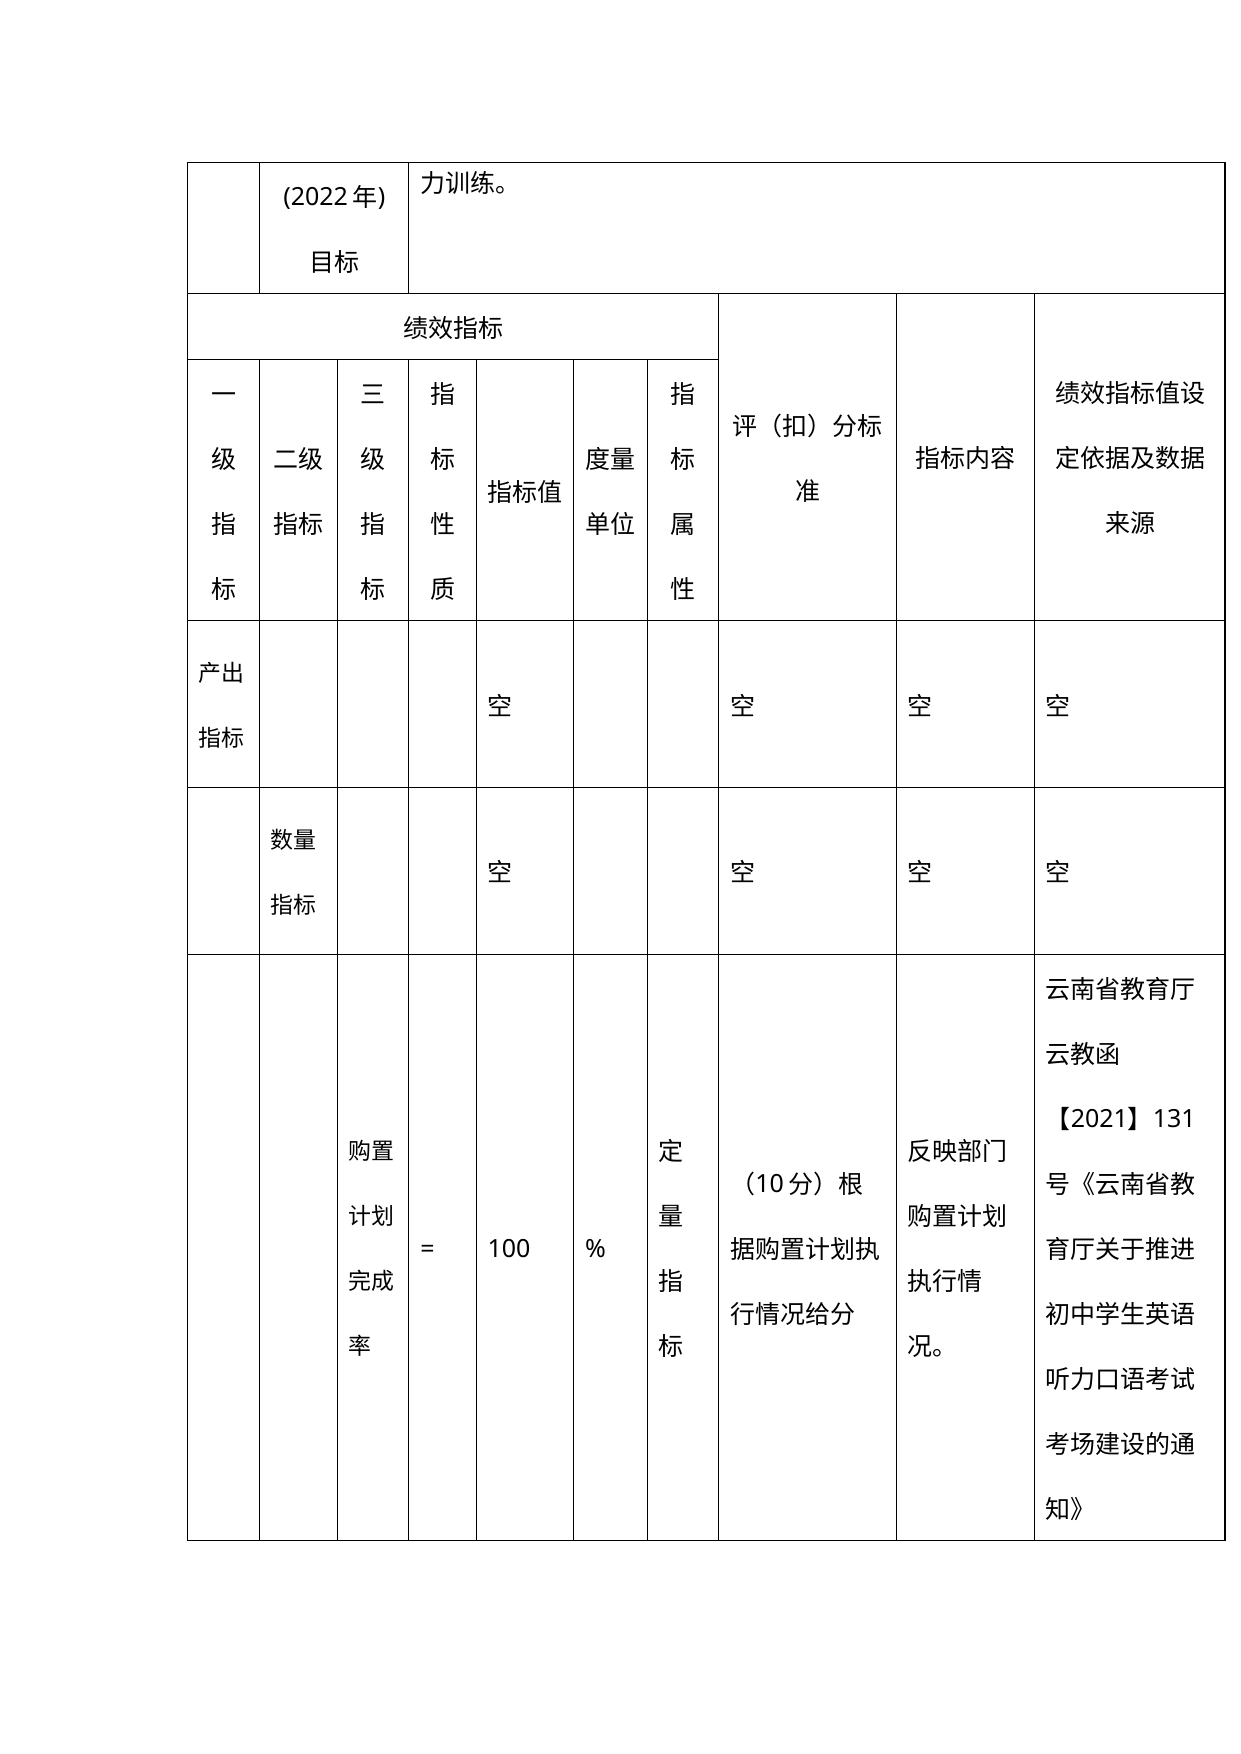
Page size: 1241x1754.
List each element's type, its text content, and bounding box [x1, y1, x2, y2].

table_cell [648, 788, 718, 954]
table_cell 反映部门购置计划执行情况。 [897, 955, 1034, 1540]
table_cell = [409, 955, 476, 1540]
table_cell 一级指标 [188, 360, 259, 620]
table_cell [338, 621, 408, 787]
table_cell 定量指标 [648, 955, 718, 1540]
table_cell [260, 621, 337, 787]
table_cell 度量单位 [574, 360, 647, 620]
table_cell 三级指标 [338, 360, 408, 620]
table_cell 空 [897, 788, 1034, 954]
table_cell 指标内容 [897, 294, 1034, 620]
table_cell [409, 788, 476, 954]
table_cell 空 [1035, 788, 1224, 954]
table_cell 数量指标 [260, 788, 337, 954]
table_cell [188, 955, 259, 1540]
table_cell 100 [477, 955, 573, 1540]
table_cell [648, 621, 718, 787]
table_cell 空 [477, 621, 573, 787]
table_cell 空 [719, 621, 896, 787]
table_cell （10分）根据购置计划执行情况给分 [719, 955, 896, 1540]
table_cell 空 [477, 788, 573, 954]
table_cell 指标值 [477, 360, 573, 620]
table_cell 空 [1035, 621, 1224, 787]
table_cell 评（扣）分标准 [719, 294, 896, 620]
table_cell [260, 955, 337, 1540]
table_cell [574, 621, 647, 787]
table_cell 绩效指标 [188, 294, 718, 359]
table_cell [409, 621, 476, 787]
table_cell 指标性质 [409, 360, 476, 620]
table_cell % [574, 955, 647, 1540]
table_cell 指标属性 [648, 360, 718, 620]
table_cell [338, 788, 408, 954]
table_cell [188, 788, 259, 954]
table_cell 购置计划完成率 [338, 955, 408, 1540]
table_cell 二级指标 [260, 360, 337, 620]
table_cell 空 [719, 788, 896, 954]
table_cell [1035, 955, 1224, 1540]
table_cell 空 [897, 621, 1034, 787]
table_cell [409, 163, 1224, 293]
table_cell [574, 788, 647, 954]
table_cell 绩效指标值设定依据及数据来源 [1035, 294, 1224, 620]
table_cell 预算年度(2022年)目标 [260, 163, 408, 293]
table_cell 产出指标 [188, 621, 259, 787]
